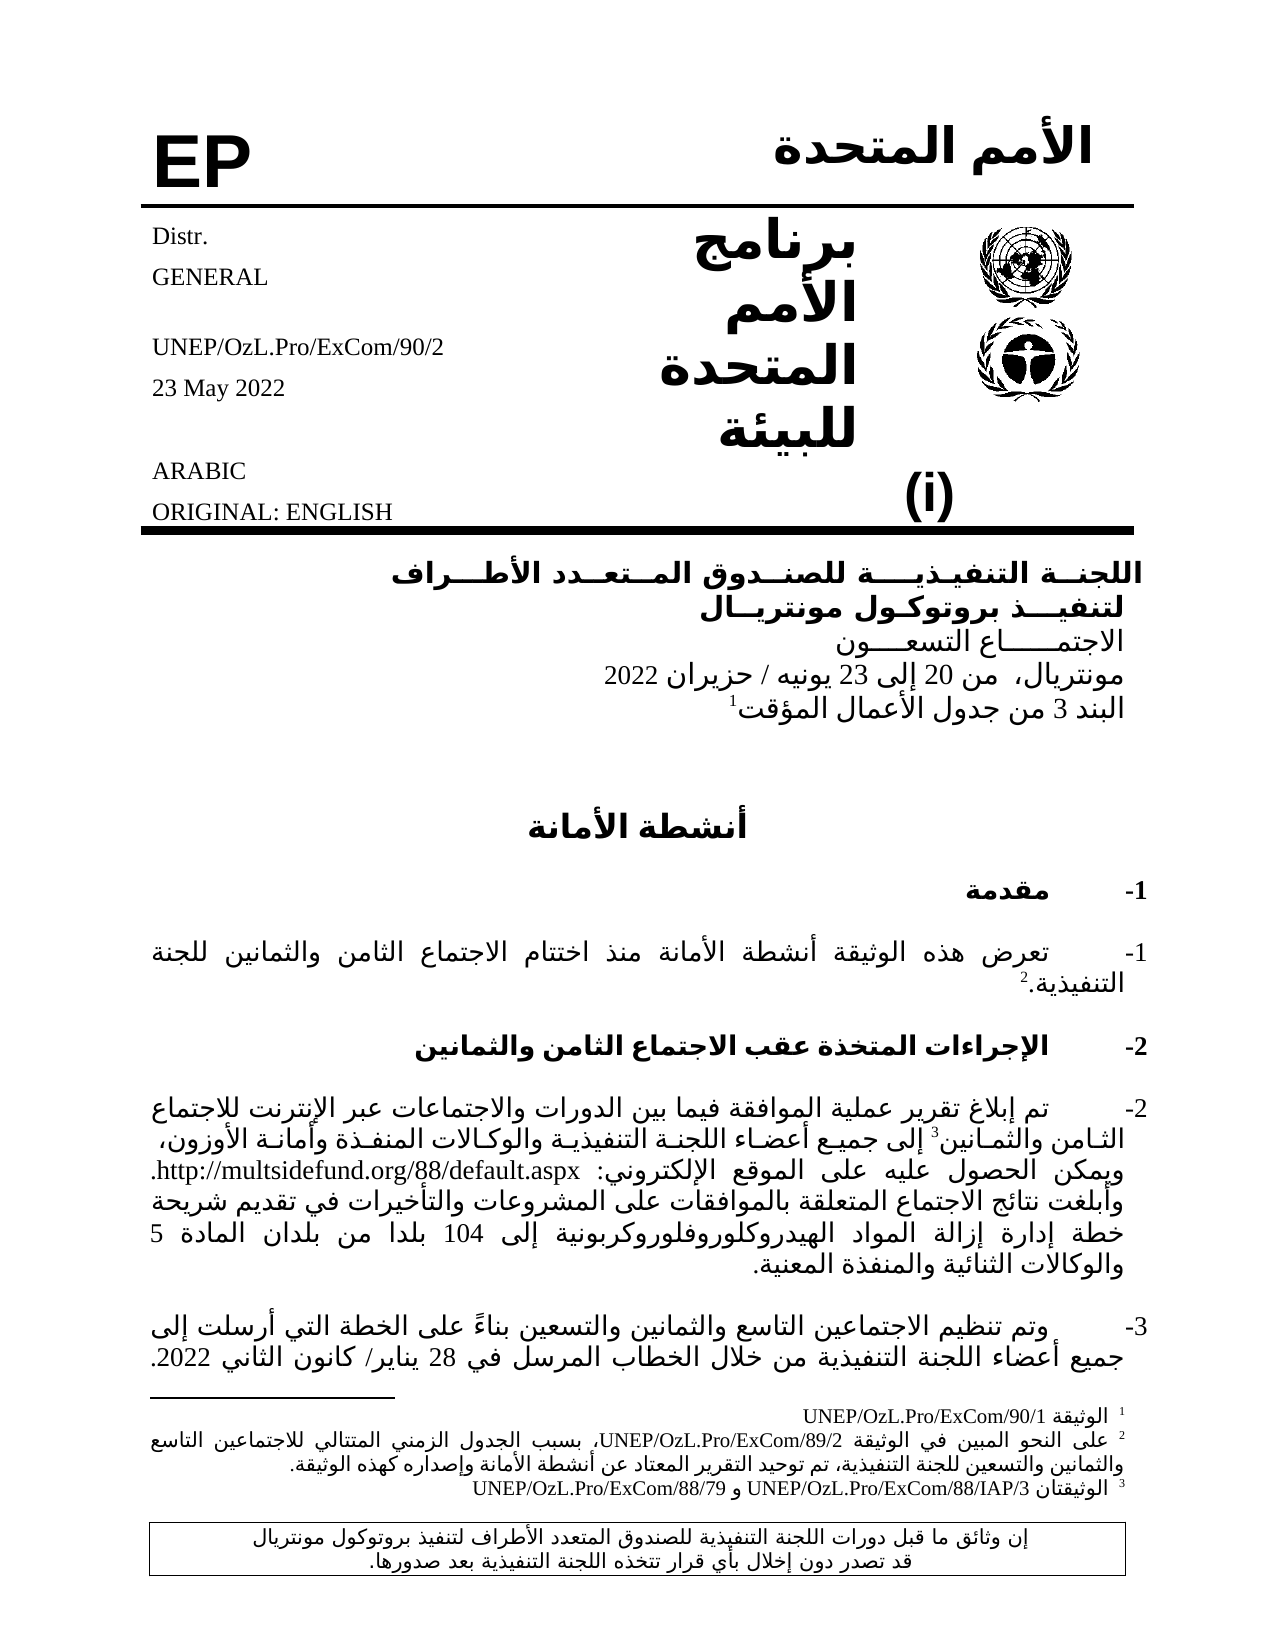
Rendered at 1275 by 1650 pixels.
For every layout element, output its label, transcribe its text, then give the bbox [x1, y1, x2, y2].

table_cell Distr. GENERAL UNEP/OzL.Pro/ExCom/90/2 23 May 2022 ARABIC ORIGINAL: ENGLISH [141, 208, 563, 526]
text الاجتمــــــاع التسعــــون [150, 624, 1124, 657]
table_header EP [141, 117, 600, 203]
text اللجنــة التنفيـذيــــة للصنــدوق المــتعــدد الأطـــراف [150, 556, 1125, 590]
picture [973, 313, 1082, 405]
text لتنفيـــذ بروتوكـول مونتريــال [150, 590, 1125, 624]
list تعرض هذه الوثيقة أنشطة الأمانة منذ اختتام الاجتماع الثامن والثمانين للجنة التنفيذية. [150, 936, 1125, 999]
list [150, 1310, 1125, 1372]
list مقدمة [150, 874, 1125, 905]
subtitle مونتريال، من 20 إلى 23 يونيه / حزيران 2022 [150, 657, 1124, 691]
table_cell [918, 208, 1134, 526]
text أنشطة الأمانة [150, 807, 1125, 845]
text البند 3 من جدول الأعمال المؤقت [150, 691, 1125, 724]
table_header الأمم المتحدة [600, 117, 1134, 203]
table_cell برنامج الأمم المتحدة للبيئة ل [564, 208, 918, 526]
list تم إبلاغ تقرير عملية الموافقة فيما بين الدورات والاجتماعات عبر الإنترنت للاجتماع الثامن والثمانين إلى جميع أعضاء اللجنة التنفيذية والوكالات المنفذة وأمانة الأوزون، ويمكن الحصول عليه على الموقع الإلكتروني: http://multsidefund.org/88/default.aspx. وأبلغت نتائج الاجتماع المتعلقة بالموافقات على المشروعات والتأخيرات في تقديم شريحة خطة إدارة إزالة المواد الهيدروكلوروفلوروكربونية إلى 104 بلدا من بلدان المادة 5 والوكالات الثنائية والمنفذة المعنية. [150, 1092, 1125, 1279]
list الإجراءات المتخذة عقب الاجتماع الثامن والثمانين [150, 1030, 1125, 1061]
